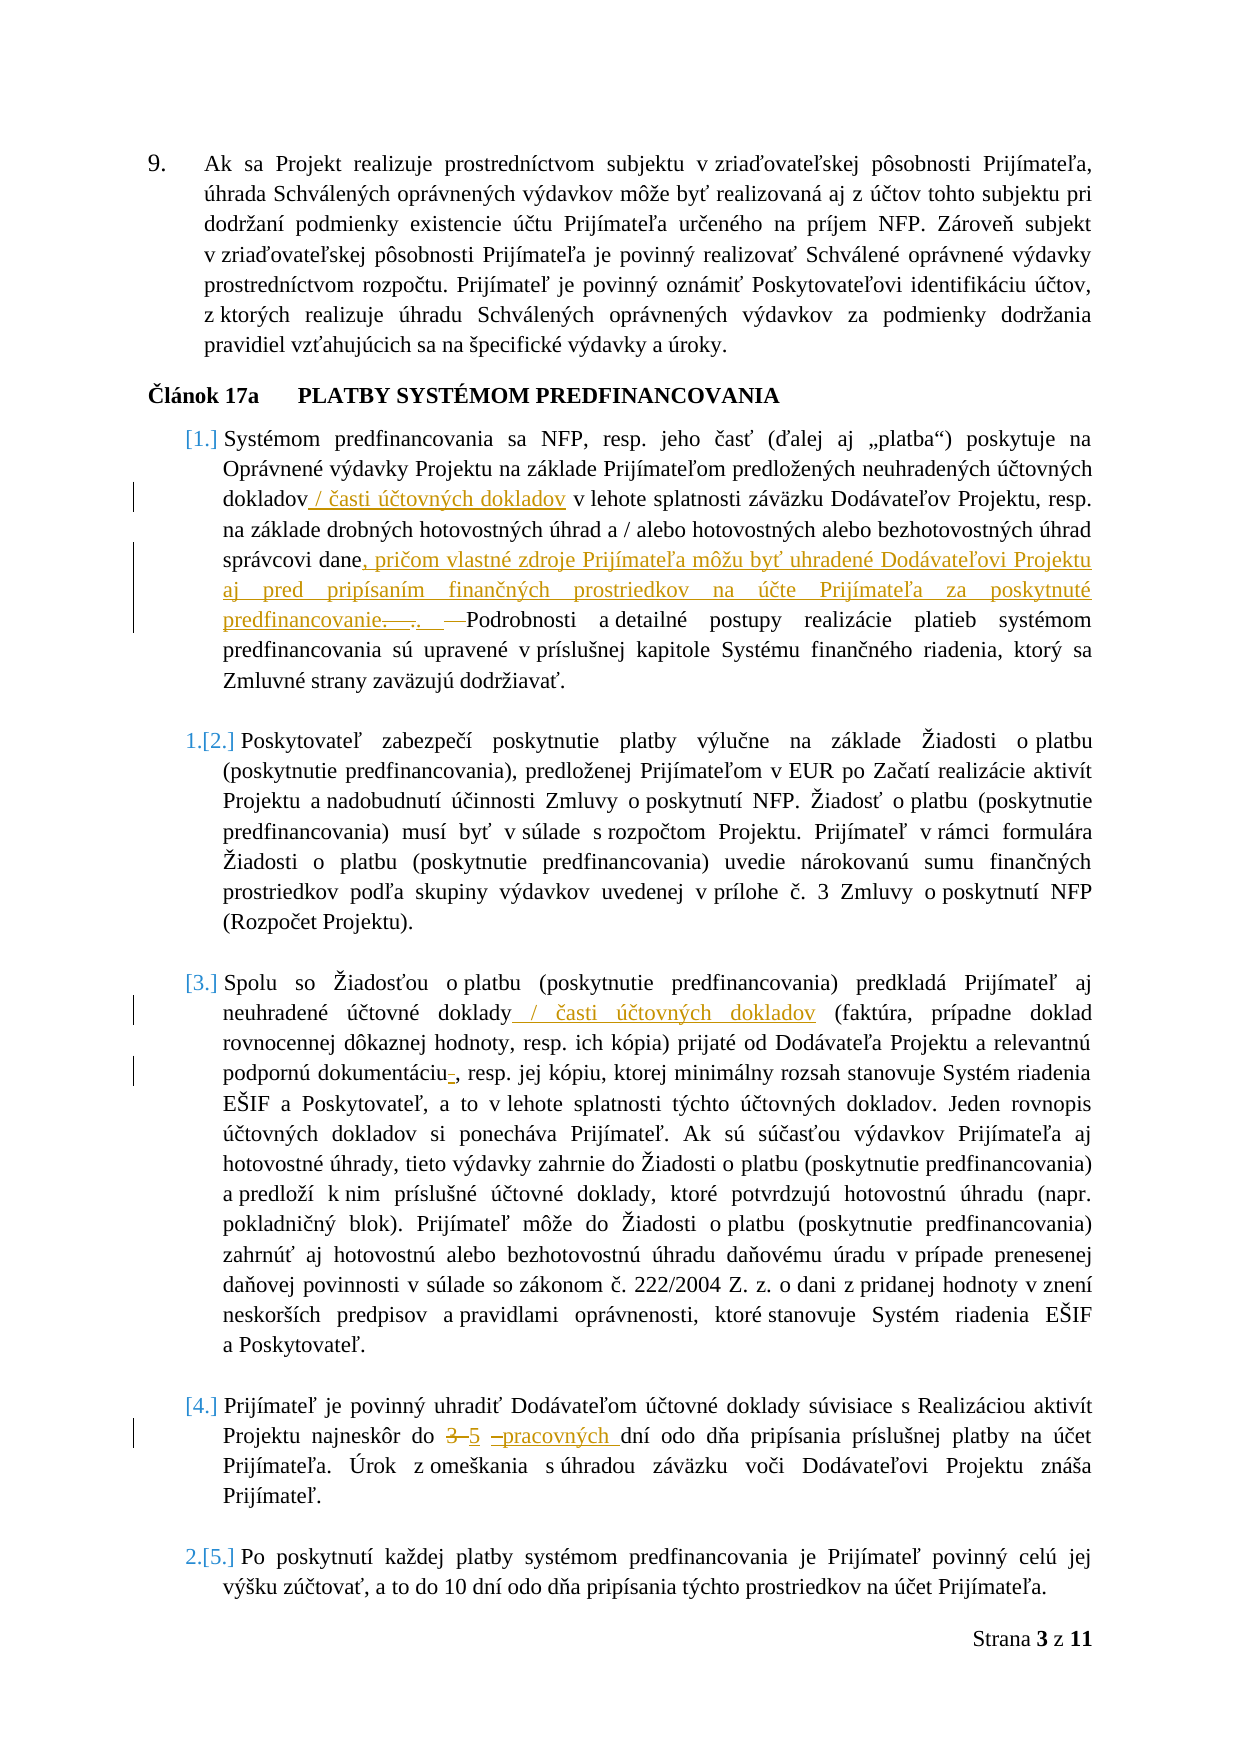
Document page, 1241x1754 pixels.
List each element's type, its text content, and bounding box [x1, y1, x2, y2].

text Článok 17a PLATBY SYSTÉMOM PREDFINANCOVANIA [148, 382, 1092, 409]
list Ak sa Projekt realizuje prostredníctvom subjektu v zriaďovateľskej pôsobnosti Prijímateľa, úhrada Schválených oprávnených výdavkov môže byť realizovaná aj z účtov tohto subjektu pri dodržaní podmienky existencie účtu Prijímateľa určeného na príjem NFP. Zároveň subjekt v zriaďovateľskej pôsobnosti Prijímateľa je povinný realizovať Schválené oprávnené výdavky prostredníctvom rozpočtu. Prijímateľ je povinný oznámiť Poskytovateľovi identifikáciu účtov, z ktorých realizuje úhradu Schválených oprávnených výdavkov za podmienky dodržania pravidiel vzťahujúcich sa na špecifické výdavky a úroky. [148, 148, 1092, 358]
list Spolu so Žiadosťou o platbu (poskytnutie predfinancovania) predkladá Prijímateľ aj neuhradené účtovné doklady (faktúra, prípadne doklad rovnocennej dôkaznej hodnoty, resp. ich kópia) prijaté od Dodávateľa Projektu a relevantnú podpornú dokumentáciu, resp. jej kópiu, ktorej minimálny rozsah stanovuje Systém riadenia EŠIF a Poskytovateľ, a to v lehote splatnosti týchto účtovných dokladov. Jeden rovnopis účtovných dokladov si ponecháva Prijímateľ. Ak sú súčasťou výdavkov Prijímateľa aj hotovostné úhrady, tieto výdavky zahrnie do Žiadosti o platbu (poskytnutie predfinancovania) a predloží k nim príslušné účtovné doklady, ktoré potvrdzujú hotovostnú úhradu (napr. pokladničný blok). Prijímateľ môže do Žiadosti o platbu (poskytnutie predfinancovania) zahrnúť aj hotovostnú alebo bezhotovostnú úhradu daňovému úradu v prípade prenesenej daňovej povinnosti v súlade so zákonom č. 222/2004 Z. z. o dani z pridanej hodnoty v znení neskorších predpisov a pravidlami oprávnenosti, ktoré stanovuje Systém riadenia EŠIF a Poskytovateľ. [185, 969, 1092, 1358]
list Prijímateľ je povinný uhradiť Dodávateľom účtovné doklady súvisiace s Realizáciou aktivít Projektu najneskôr do dní odo dňa pripísania príslušnej platby na účet Prijímateľa. Úrok z omeškania s úhradou záväzku voči Dodávateľovi Projektu znáša Prijímateľ. [185, 1392, 1092, 1509]
list Po poskytnutí každej platby systémom predfinancovania je Prijímateľ povinný celú jej výšku zúčtovať, a to do 10 dní odo dňa pripísania týchto prostriedkov na účet Prijímateľa. [185, 1543, 1092, 1599]
list Poskytovateľ zabezpečí poskytnutie platby výlučne na základe Žiadosti o platbu (poskytnutie predfinancovania), predloženej Prijímateľom v EUR po Začatí realizácie aktivít Projektu a nadobudnutí účinnosti Zmluvy o poskytnutí NFP. Žiadosť o platbu (poskytnutie predfinancovania) musí byť v súlade s rozpočtom Projektu. Prijímateľ v rámci formulára Žiadosti o platbu (poskytnutie predfinancovania) uvedie nárokovanú sumu finančných prostriedkov podľa skupiny výdavkov uvedenej v prílohe č. 3 Zmluvy o poskytnutí NFP (Rozpočet Projektu). [185, 727, 1092, 935]
list Systémom predfinancovania sa NFP, resp. jeho časť (ďalej aj „platba“) poskytuje na Oprávnené výdavky Projektu na základe Prijímateľom predložených neuhradených účtovných dokladov v lehote splatnosti záväzku Dodávateľov Projektu, resp. na základe drobných hotovostných úhrad a / alebo hotovostných alebo bezhotovostných úhrad správcovi danePodrobnosti a detailné postupy realizácie platieb systémom predfinancovania sú upravené v príslušnej kapitole Systému finančného riadenia, ktorý sa Zmluvné strany zaväzujú dodržiavať. [185, 425, 1092, 693]
